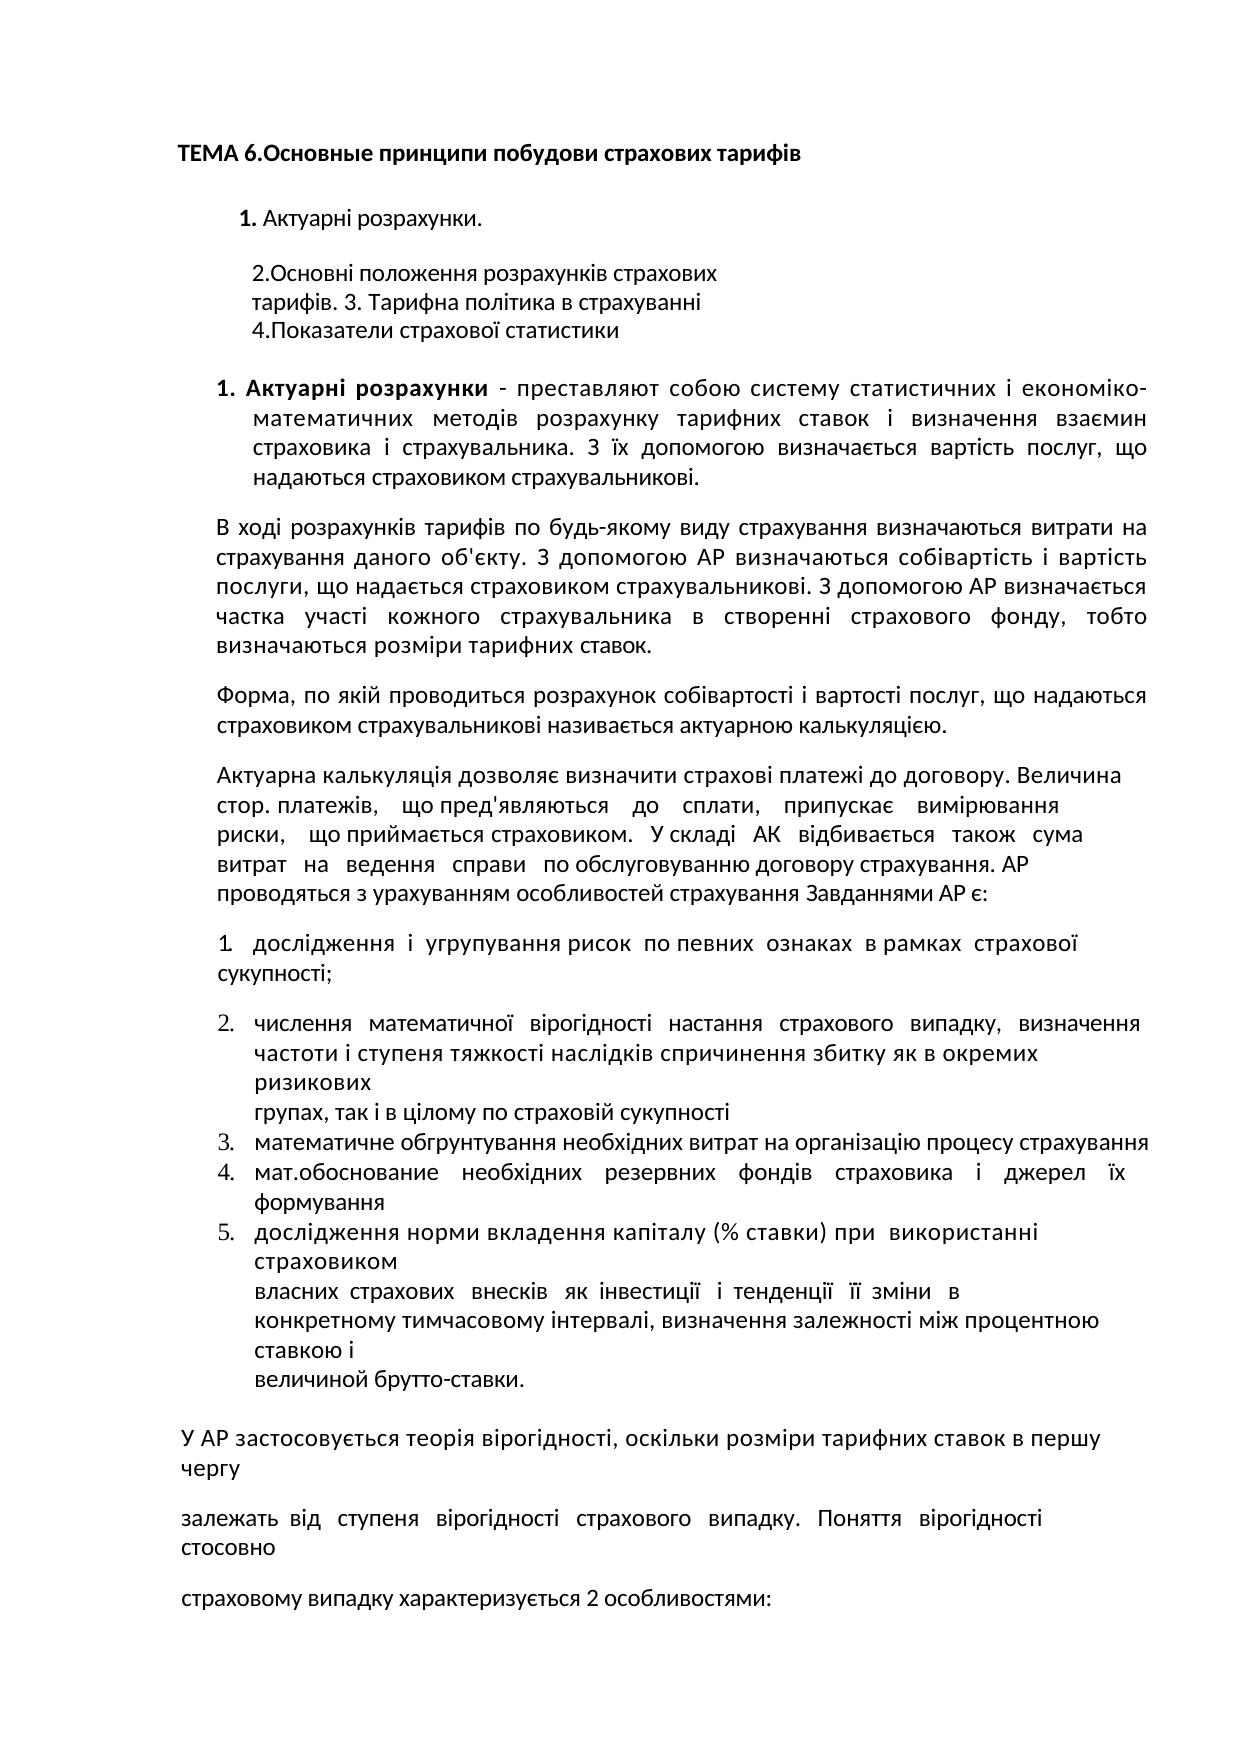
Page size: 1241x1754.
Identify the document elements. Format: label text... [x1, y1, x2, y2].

list числення математичної вірогідності настання страхового випадку, визначення частоти і ступеня тяжкості наслідків спричинення збитку як в окремих ризикових групах, так і в цілому по страховій сукупності [217, 1008, 1152, 1126]
list дослідження норми вкладення капіталу (% ставки) при використанні страховиком власних страхових внесків як інвестиції і тенденції її зміни в конкретному тимчасовому інтервалі, визначення залежності між процентною ставкою і величиной брутто-ставки. [217, 1217, 1152, 1393]
text 1. Актуарні розрахунки. [238, 202, 1152, 233]
text залежать від ступеня вірогідності страхового випадку. Поняття вірогідності стосовно [181, 1503, 1152, 1562]
text ТЕМА 6.Основные принципи побудови страхових тарифів [177, 138, 1152, 168]
text 2.Основні положення розрахунків страхових тарифів. 3. Тарифна політика в страхуванні 4.Показатели страхової статистики [252, 258, 720, 345]
text У АР застосовується теорія вірогідності, оскільки розміри тарифних ставок в першу чергу [181, 1423, 1152, 1482]
text 1. дослідження і угрупування рисок по певних ознаках в рамках страхової сукупності; [217, 928, 1152, 987]
text Актуарна калькуляція дозволяє визначити страхові платежі до договору. Величина стор. платежів, що пред'являються до сплати, припускає вимірювання риски, що приймається страховиком. У складі АК відбивається також сума витрат на ведення справи по обслуговуванню договору страхування. АР проводяться з урахуванням особливостей страхування Завданнями АР є: [217, 760, 1152, 907]
text Форма, по якій проводиться розрахунок собівартості і вартості послуг, що надаються страховиком страхувальникові називається актуарною калькуляцією. [217, 680, 1149, 739]
text 1. Актуарні розрахунки - преставляют собою систему статистичних і економіко-математичних методів розрахунку тарифних ставок і визначення взаємин страховика і страхувальника. З їх допомогою визначається вартість послуг, що надаються страховиком страхувальникові. [216, 373, 1148, 491]
list мат.обоснование необхідних резервних фондів страховика і джерел їх формування [217, 1157, 1152, 1216]
text страховому випадку характеризується 2 особливостями: [181, 1582, 1152, 1612]
list математичне обгрунтування необхідних витрат на організацію процесу страхування [217, 1127, 1152, 1157]
text В ході розрахунків тарифів по будь-якому виду страхування визначаються витрати на страхування даного об'єкту. З допомогою АР визначаються собівартість і вартість послуги, що надається страховиком страхувальникові. З допомогою АР визначається частка участі кожного страхувальника в створенні страхового фонду, тобто визначаються розміри тарифних ставок. [216, 512, 1149, 659]
